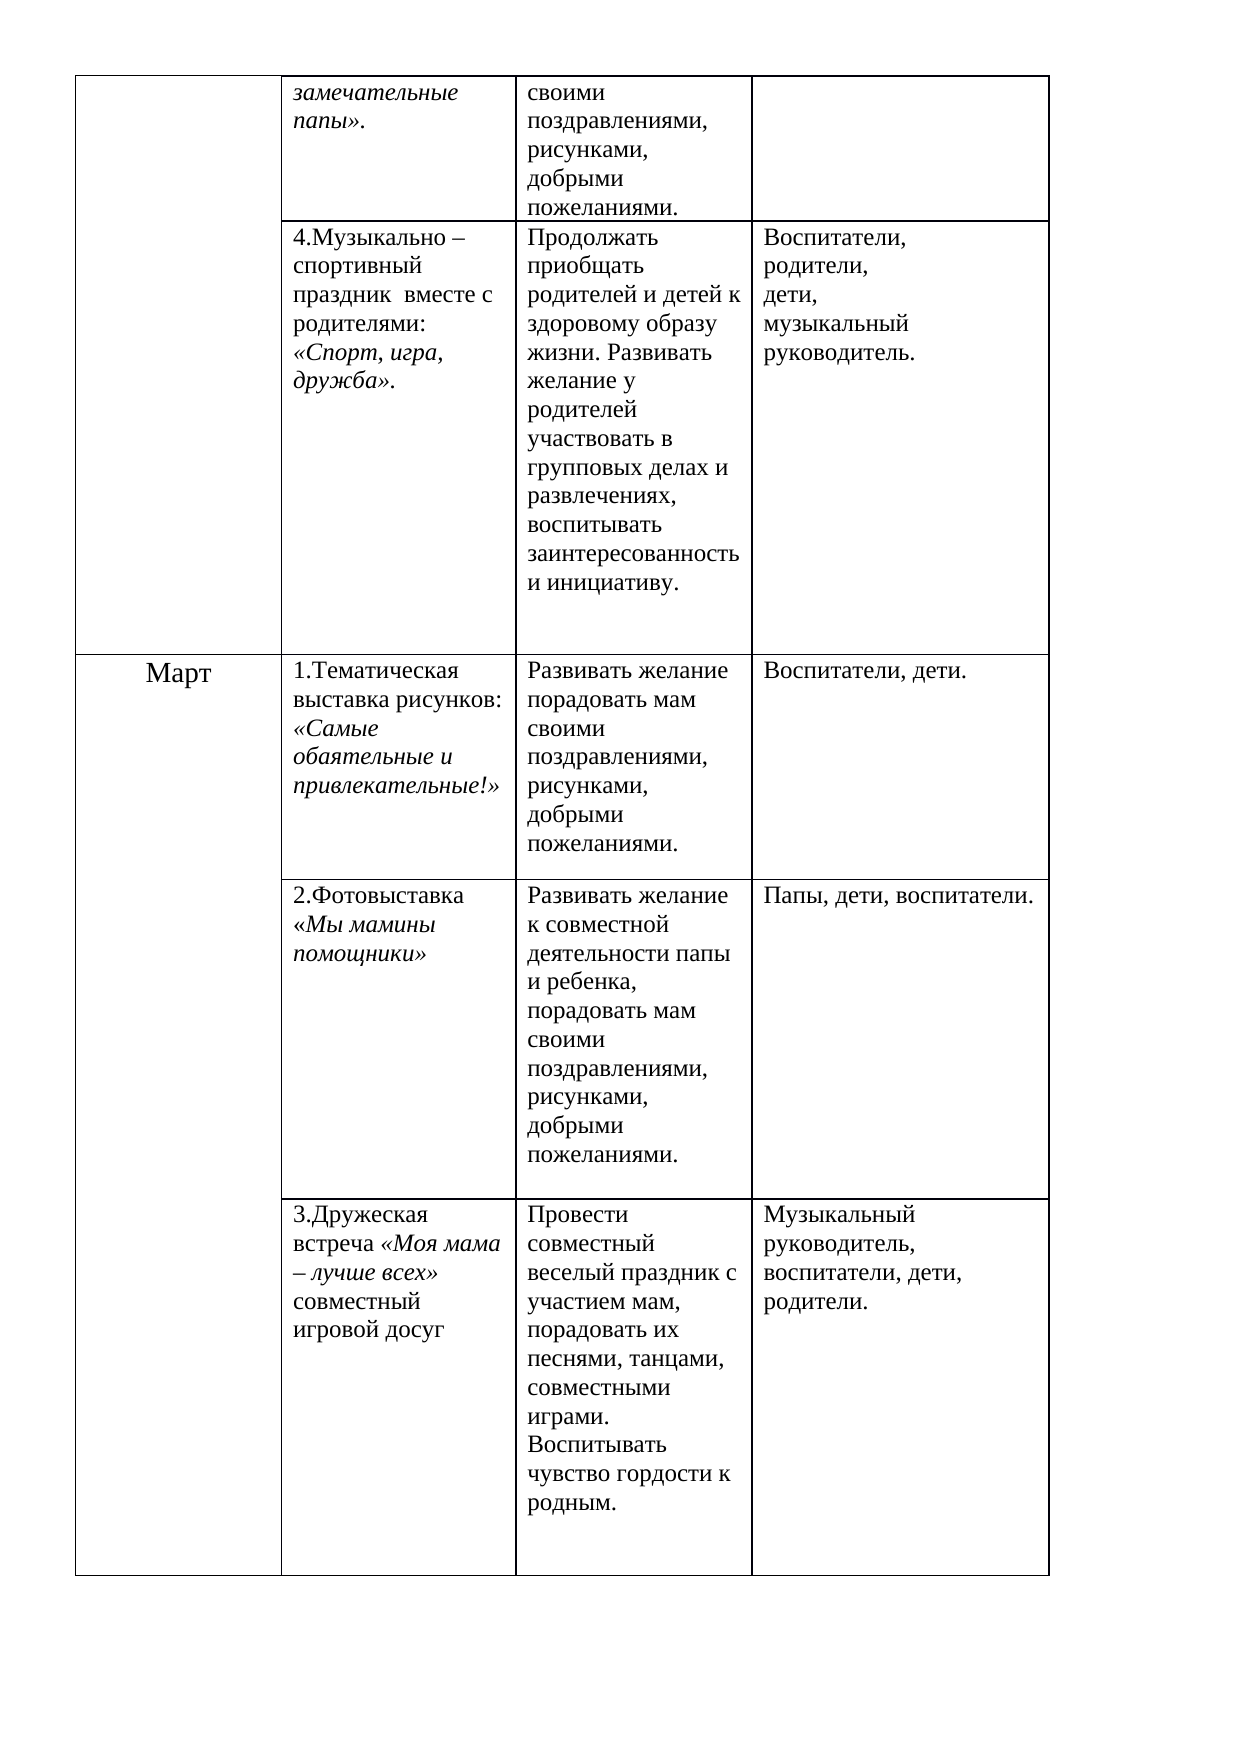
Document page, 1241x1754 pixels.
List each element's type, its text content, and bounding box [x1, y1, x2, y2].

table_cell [282, 77, 515, 220]
table_cell 2.Фотовыставка «Мы мамины помощники» [282, 880, 515, 1198]
table_cell 4.Музыкально – спортивный праздник вместе с родителями: «Спорт, игра, дружба». [282, 222, 515, 653]
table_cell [517, 77, 751, 220]
table_cell 1.Тематическая выставка рисунков: «Самые обаятельные и привлекательные!» [282, 655, 515, 878]
table_cell Музыкальный руководитель, воспитатели, дети, родители. [753, 1200, 1048, 1575]
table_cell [753, 77, 1048, 220]
table_cell Провести совместный веселый праздник с участием мам, порадовать их песнями, танцами, совместными играми. Воспитывать чувство гордости к родным. [517, 1200, 751, 1575]
table_cell Папы, дети, воспитатели. [753, 880, 1048, 1198]
table_cell Воспитатели, родители, дети, музыкальный руководитель. [753, 222, 1048, 653]
table_cell 3.Дружеская встреча «Моя мама – лучше всех» совместный игровой досуг [282, 1200, 515, 1575]
table_cell Воспитатели, дети. [753, 655, 1048, 878]
table_cell Продолжать приобщать родителей и детей к здоровому образу жизни. Развивать желание у родителей участвовать в групповых делах и развлечениях, воспитывать заинтересованность и инициативу. [517, 222, 751, 653]
table_cell Развивать желание к совместной деятельности папы и ребенка, порадовать мам своими поздравлениями, рисунками, добрыми пожеланиями. [517, 880, 751, 1198]
table_cell Март [76, 655, 281, 1575]
table_cell Развивать желание порадовать мам своими поздравлениями, рисунками, добрыми пожеланиями. [517, 655, 751, 878]
